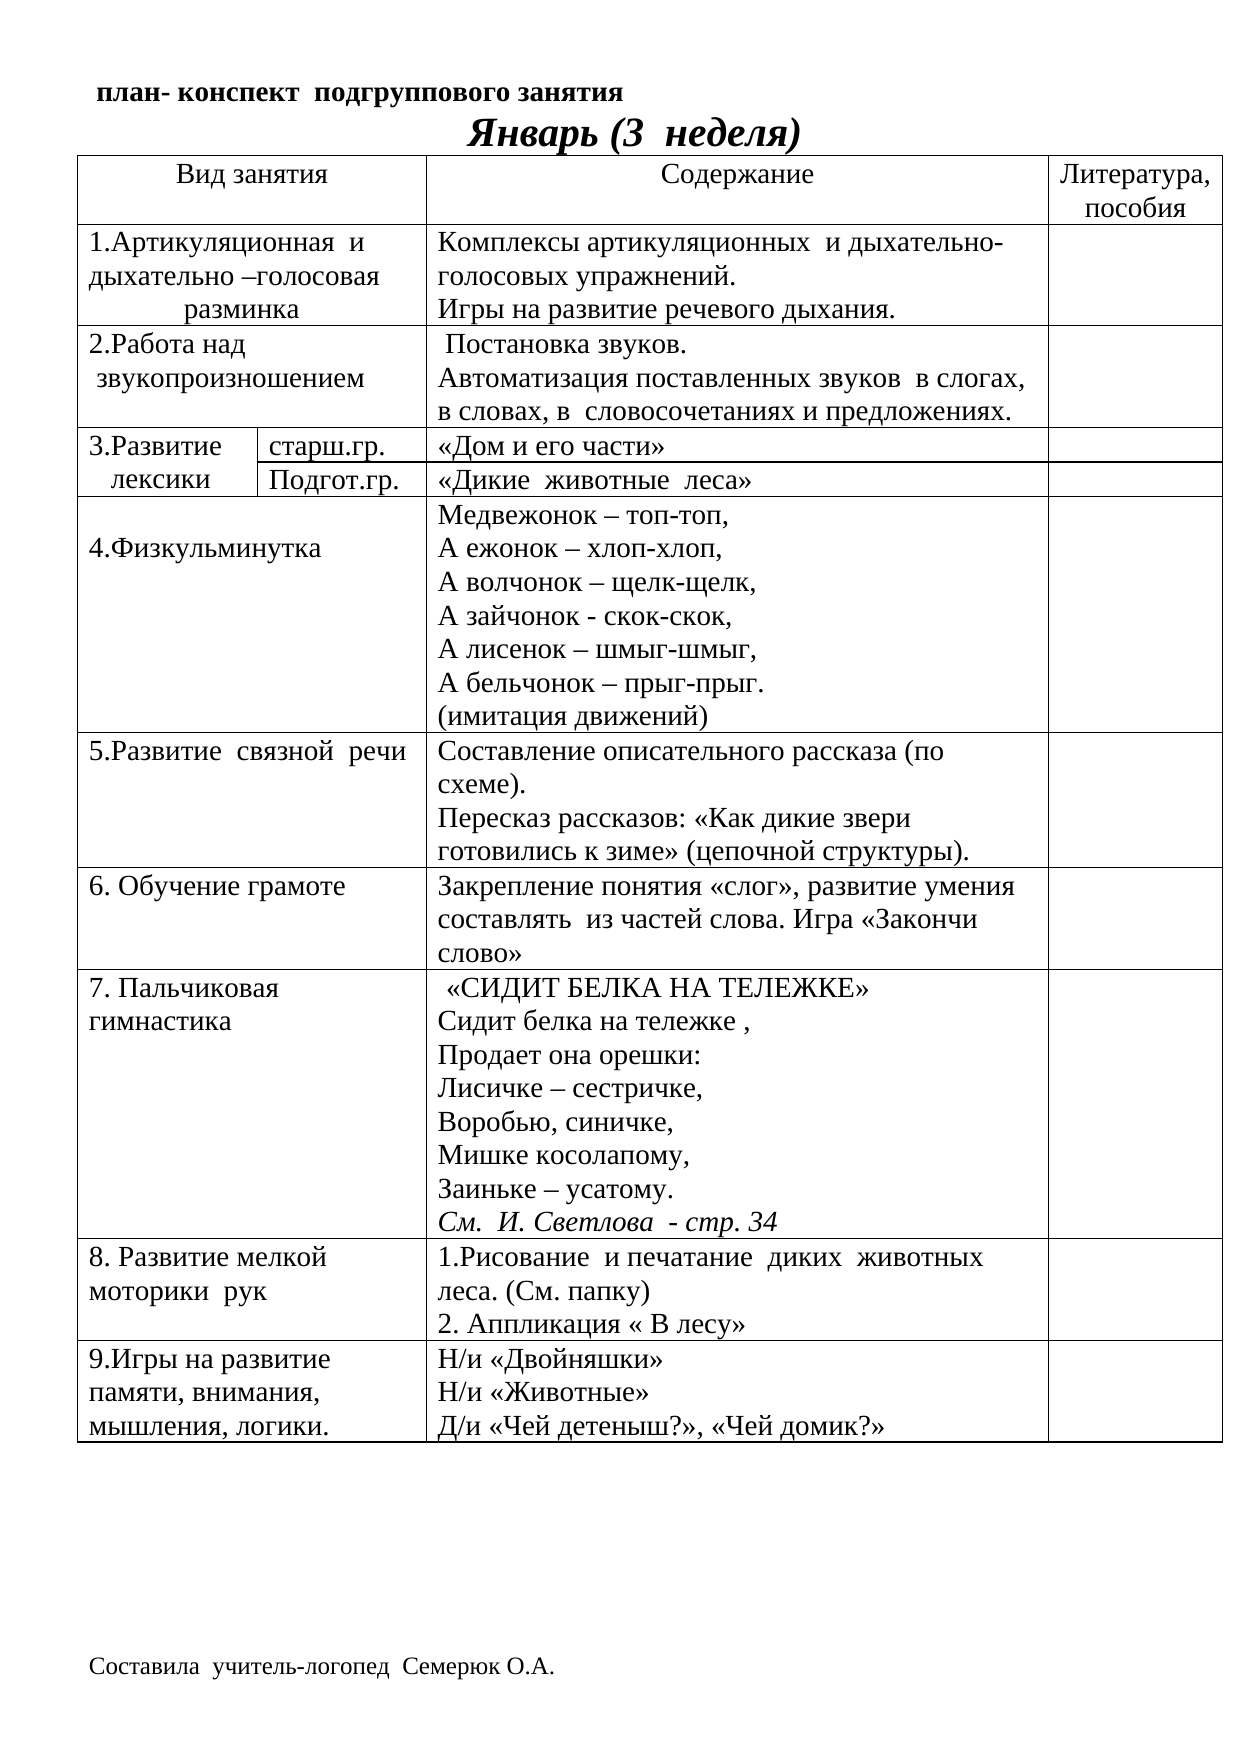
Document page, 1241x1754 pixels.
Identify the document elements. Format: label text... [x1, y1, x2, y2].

table_cell «СИДИТ БЕЛКА НА ТЕЛЕЖКЕ» Сидит белка на тележке , Продает она орешки: Лисичке – сестричке, Воробью, синичке, Мишке косолапому, Заиньке – усатому. См. И. Светлова - стр. 34 [427, 970, 1048, 1238]
table_cell Составление описательного рассказа (по схеме). Пересказ рассказов: «Как дикие звери готовились к зиме» (цепочной структуры). [427, 733, 1048, 867]
table_cell [1049, 326, 1222, 427]
table_cell 1.Артикуляционная и дыхательно –голосовая разминка [78, 225, 426, 325]
table_cell Закрепление понятия «слог», развитие умения составлять из частей слова. Игра «Закончи слово» [427, 868, 1048, 969]
table_cell 7. Пальчиковая гимнастика [78, 970, 426, 1238]
table_cell [1049, 1341, 1222, 1441]
table_header Вид занятия [78, 156, 426, 223]
table_cell 4.Физкульминутка [78, 497, 426, 732]
table_cell 1.Рисование и печатание диких животных леса. (См. папку) 2. Аппликация « В лесу» [427, 1239, 1048, 1340]
table_cell [1049, 225, 1222, 325]
table_cell 9.Игры на развитие памяти, внимания, мышления, логики. [78, 1341, 426, 1441]
table_cell [1049, 868, 1222, 969]
table_cell [1049, 733, 1222, 867]
table_cell Комплексы артикуляционных и дыхательно-голосовых упражнений. Игры на развитие речевого дыхания. [427, 225, 1048, 325]
table_cell 5.Развитие связной речи [78, 733, 426, 867]
table_cell старш.гр. [258, 428, 426, 461]
table_cell «Дикие животные леса» [427, 463, 1048, 496]
table_cell 2.Работа над звукопроизношением [78, 326, 426, 427]
table_header Литература, пособия [1049, 156, 1222, 223]
table_cell «Дом и его части» [427, 428, 1048, 461]
table_cell 6. Обучение грамоте [78, 868, 426, 969]
table_cell [1049, 497, 1222, 732]
table_cell 8. Развитие мелкой моторики рук [78, 1239, 426, 1340]
table_header Содержание [427, 156, 1048, 223]
table_cell Н/и «Двойняшки» Н/и «Животные» Д/и «Чей детеныш?», «Чей домик?» [427, 1341, 1048, 1441]
table_cell Медвежонок – топ-топ, А ежонок – хлоп-хлоп, А волчонок – щелк-щелк, А зайчонок - скок-скок, А лисенок – шмыг-шмыг, А бельчонок – прыг-прыг. (имитация движений) [427, 497, 1048, 732]
table_cell [1049, 1239, 1222, 1340]
text Январь (3 неделя) [89, 107, 1181, 155]
table_cell [1049, 428, 1222, 461]
table_cell 3.Развитие лексики [78, 428, 257, 496]
table_cell Подгот.гр. [258, 463, 426, 496]
table_cell [1049, 463, 1222, 496]
table_cell [1049, 970, 1222, 1238]
table_cell Постановка звуков. Автоматизация поставленных звуков в слогах, в словах, в словосочетаниях и предложениях. [427, 326, 1048, 427]
